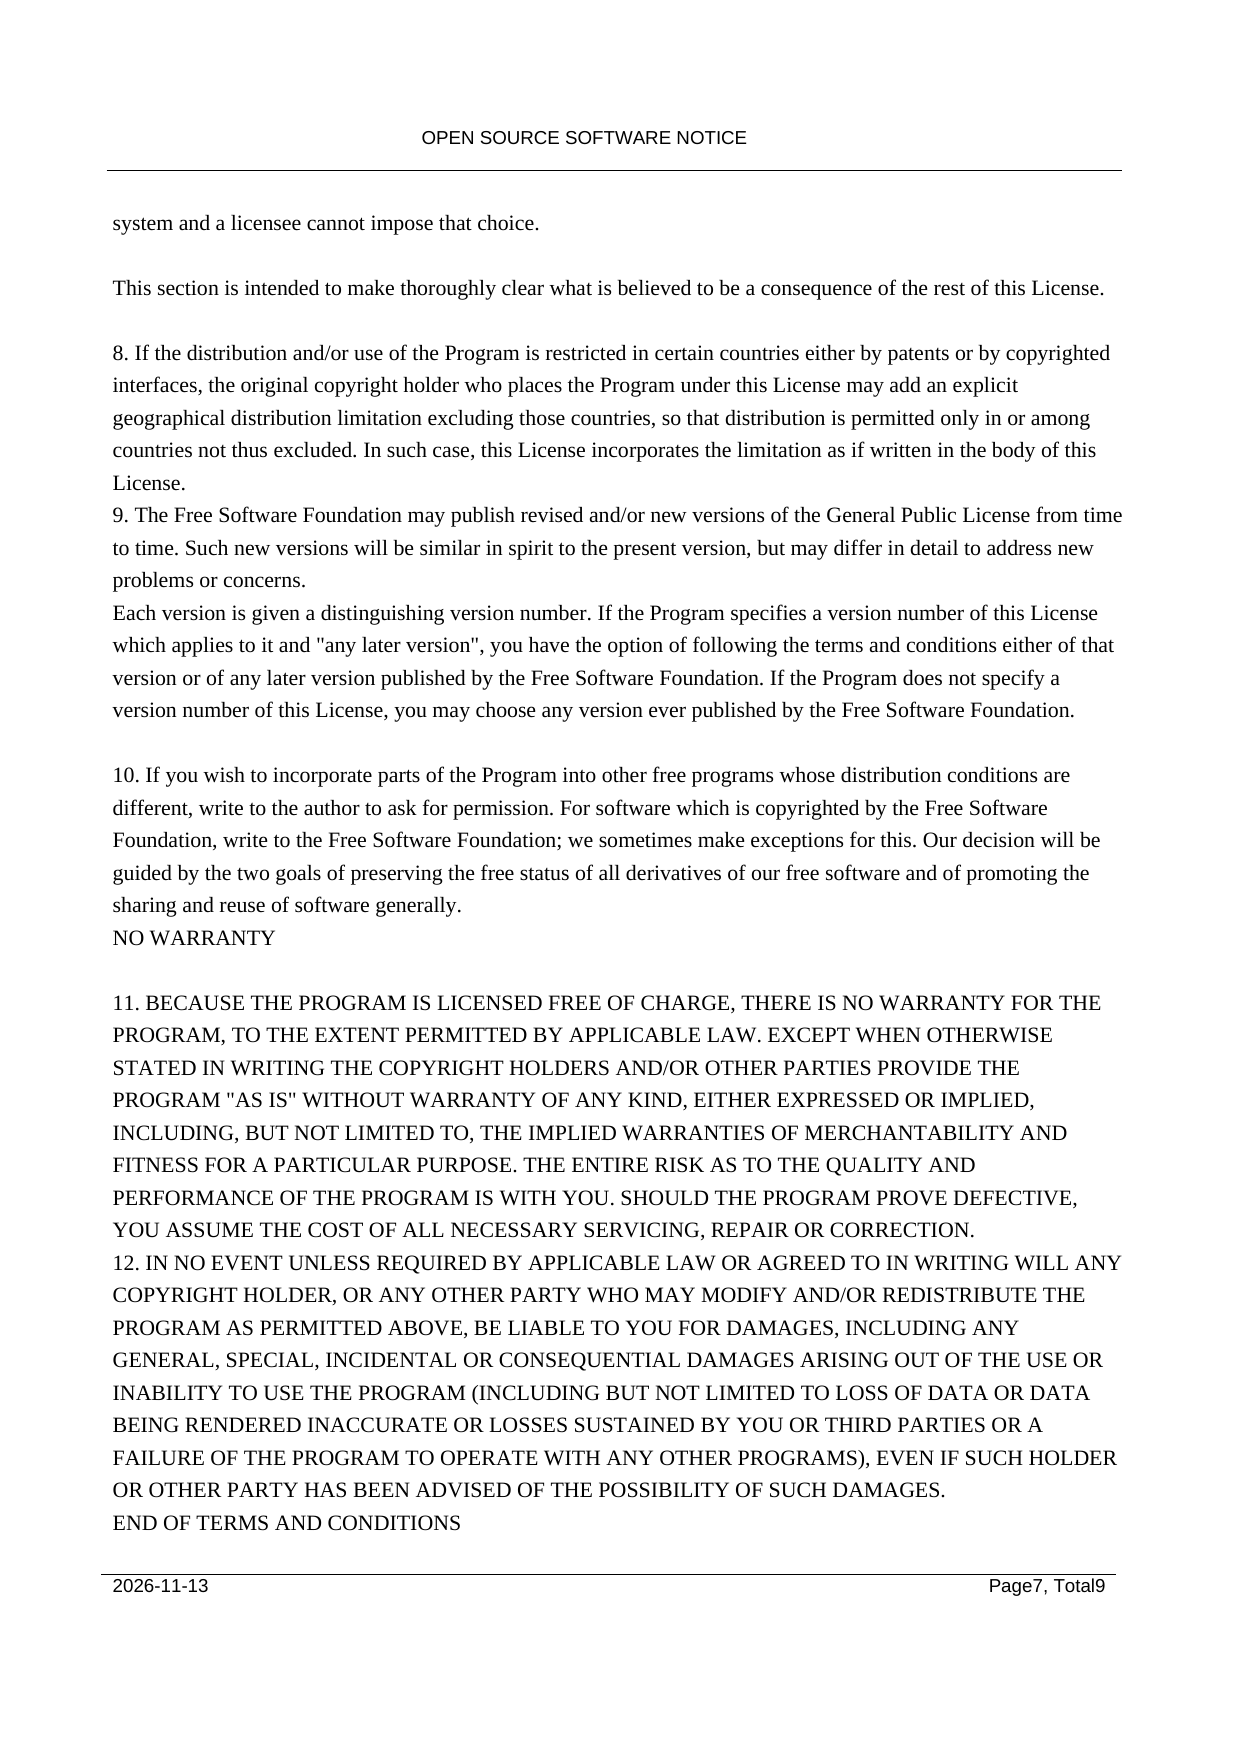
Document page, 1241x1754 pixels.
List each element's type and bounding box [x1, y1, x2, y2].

text [112, 206, 1128, 1539]
